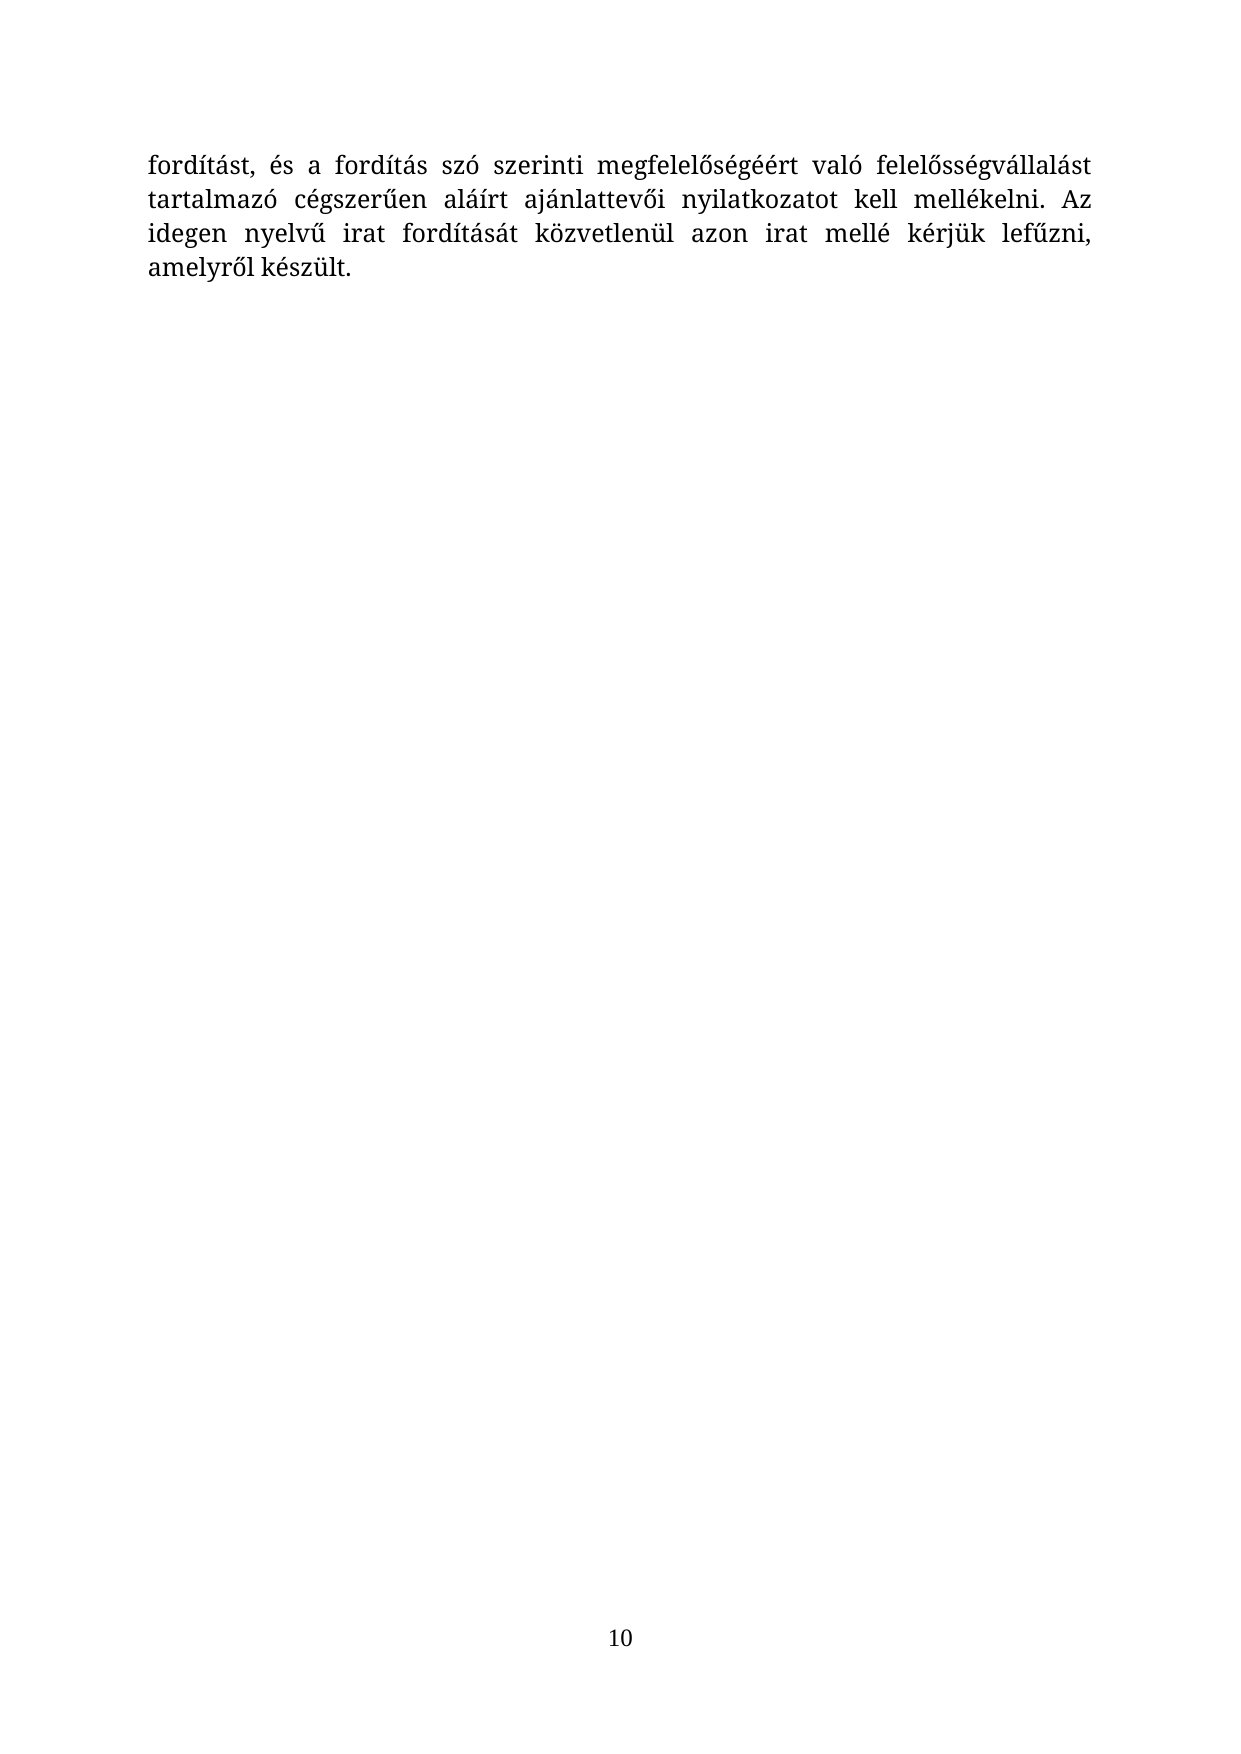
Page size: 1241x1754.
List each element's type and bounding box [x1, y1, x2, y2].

text [148, 148, 1093, 284]
